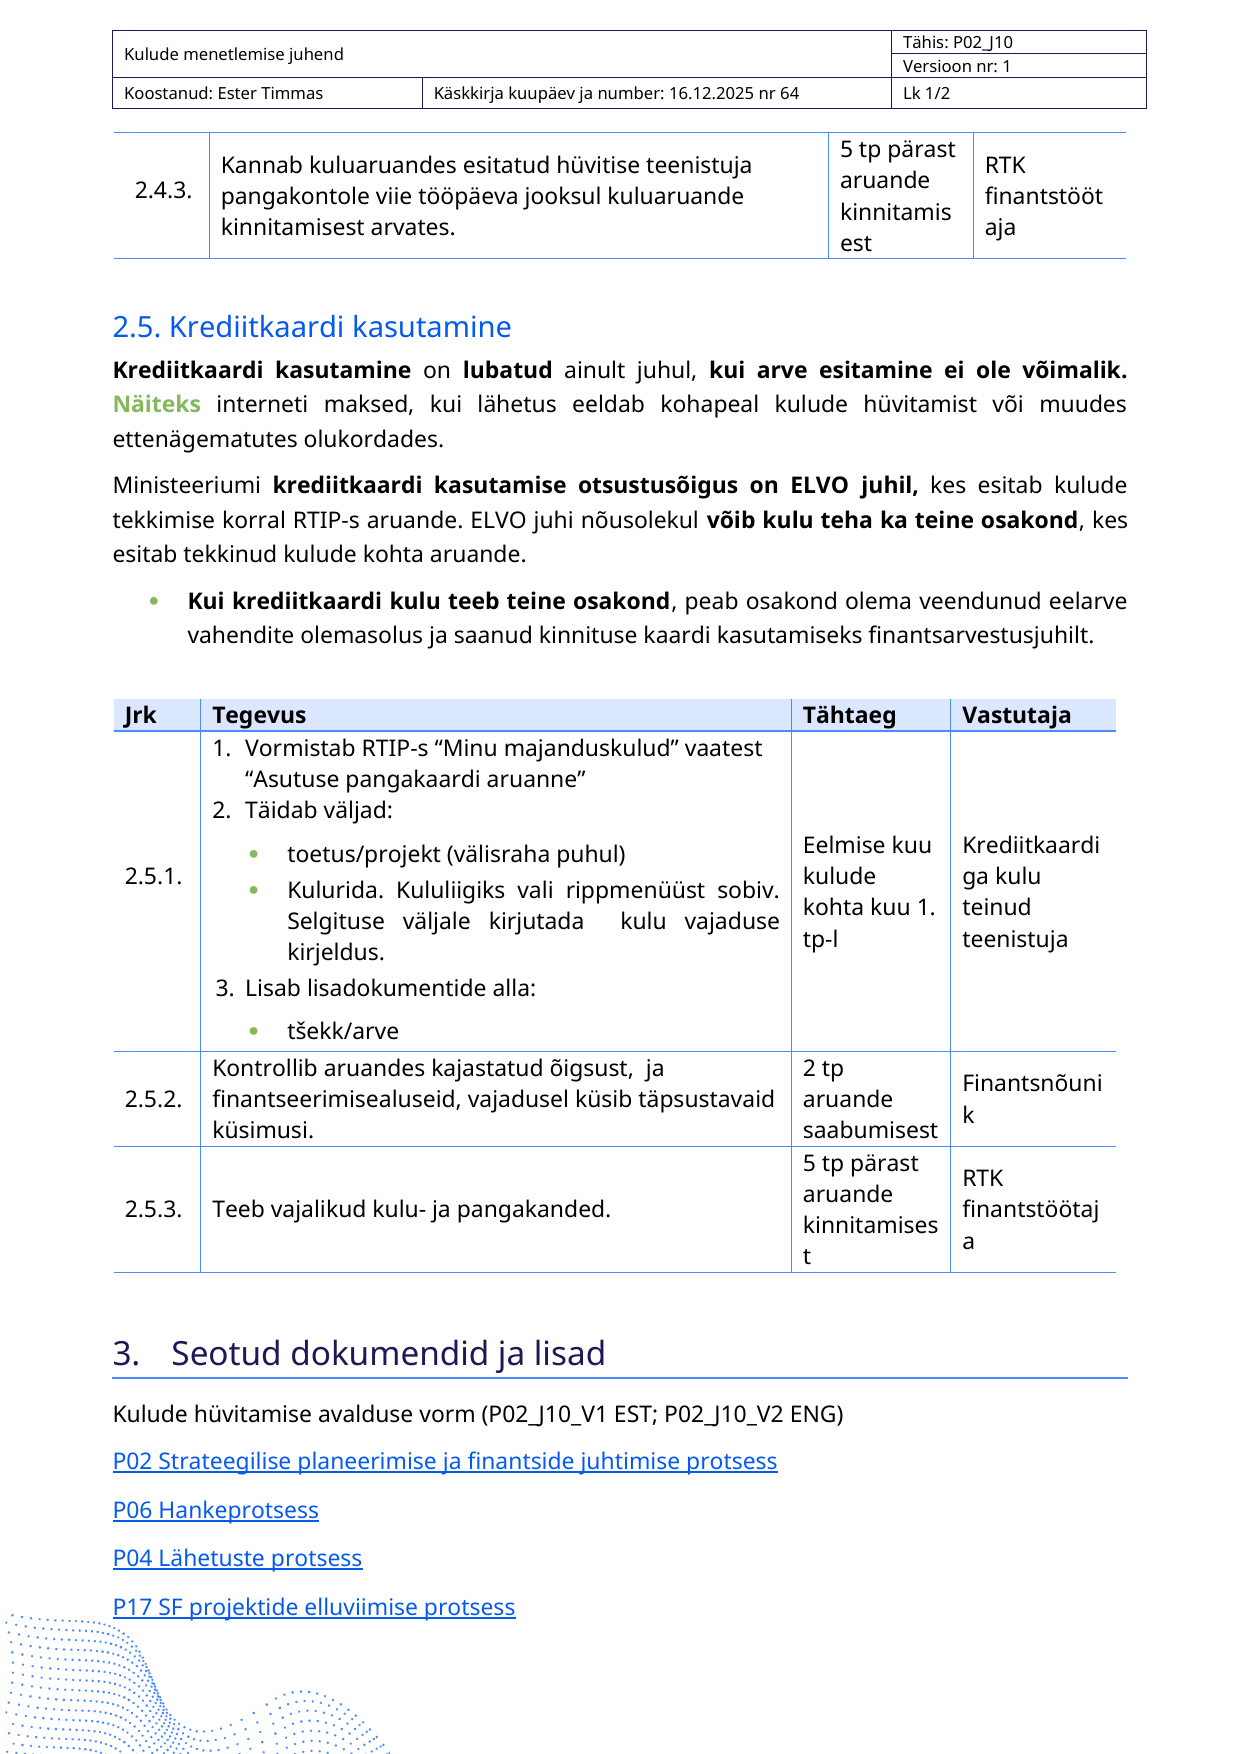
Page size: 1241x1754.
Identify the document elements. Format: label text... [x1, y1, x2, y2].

text P17 SF projektide elluviimise protsess [112, 1590, 1128, 1622]
table_header Tähtaeg [792, 699, 950, 730]
table_header Jrk [114, 699, 200, 730]
table_header Vastutaja [951, 699, 1116, 730]
table_cell 5 tp pärast aruande kinnitamisest [829, 133, 973, 258]
text Krediitkaardi kasutamine on lubatud ainult juhul, kui arve esitamine ei ole võimalik. Näiteks interneti maksed, kui lähetus eeldab kohapeal kulude hüvitamist või muudes ettenägematutes olukordades. [112, 354, 1128, 454]
picture [0, 1606, 391, 1754]
table_cell 2.5.2. [114, 1052, 200, 1146]
subtitle Seotud dokumendid ja lisad [112, 1329, 1128, 1377]
table_cell 2.5.1. [114, 732, 200, 1051]
table_cell Teeb vajalikud kulu- ja pangakanded. [201, 1147, 791, 1272]
table_cell 2 tp aruande saabumisest [793, 1053, 949, 1145]
table_cell Vormistab RTIP-s “Minu majanduskulud” vaatest “Asutuse pangakaardi aruanne” Täidab väljad: toetus/projekt (välisraha puhul) Kulurida. Kululiigiks vali rippmenüüst sobiv. Selgituse väljale kirjutada kulu vajaduse kirjeldus. Lisab lisadokumentide alla: tšekk/arve [201, 732, 791, 1051]
table_cell 5 tp pärast aruande kinnitamisest [792, 1147, 950, 1272]
text P04 Lähetuste protsess [112, 1542, 1128, 1573]
table_cell RTK finantstöötaja [974, 133, 1126, 258]
table_cell Krediitkaardiga kulu teinud teenistuja [951, 732, 1116, 1051]
table_cell Eelmise kuu kulude kohta kuu 1. tp-l [792, 732, 950, 1051]
text Kui krediitkaardi kulu teeb teine osakond, peab osakond olema veendunud eelarve vahendite olemasolus ja saanud kinnituse kaardi kasutamiseks finantsarvestusjuhilt. [150, 585, 1128, 651]
table_cell Finantsnõunik [951, 1052, 1116, 1146]
text P06 Hankeprotsess [112, 1493, 1128, 1525]
table_cell Kannab kuluaruandes esitatud hüvitise teenistuja pangakontole viie tööpäeva jooksul kuluaruande kinnitamisest arvates. [210, 133, 828, 258]
table_cell 2.5.3. [114, 1147, 200, 1272]
text Kulude hüvitamise avalduse vorm (P02_J10_V1 EST; P02_J10_V2 ENG) [112, 1398, 1128, 1429]
text P02 Strateegilise planeerimise ja finantside juhtimise protsess [112, 1445, 1128, 1476]
table_cell RTK finantstöötaja [951, 1147, 1116, 1272]
subtitle 2.5. Krediitkaardi kasutamine [112, 306, 1128, 346]
text Ministeeriumi krediitkaardi kasutamise otsustusõigus on ELVO juhil, kes esitab kulude tekkimise korral RTIP-s aruande. ELVO juhi nõusolekul võib kulu teha ka teine osakond, kes esitab tekkinud kulude kohta aruande. [112, 469, 1128, 569]
table_cell Kontrollib aruandes kajastatud õigsust, ja finantseerimisealuseid, vajadusel küsib täpsustavaid küsimusi. [201, 1052, 791, 1146]
table_header Tegevus [201, 699, 791, 730]
table_cell 2.4.3. [114, 133, 209, 258]
